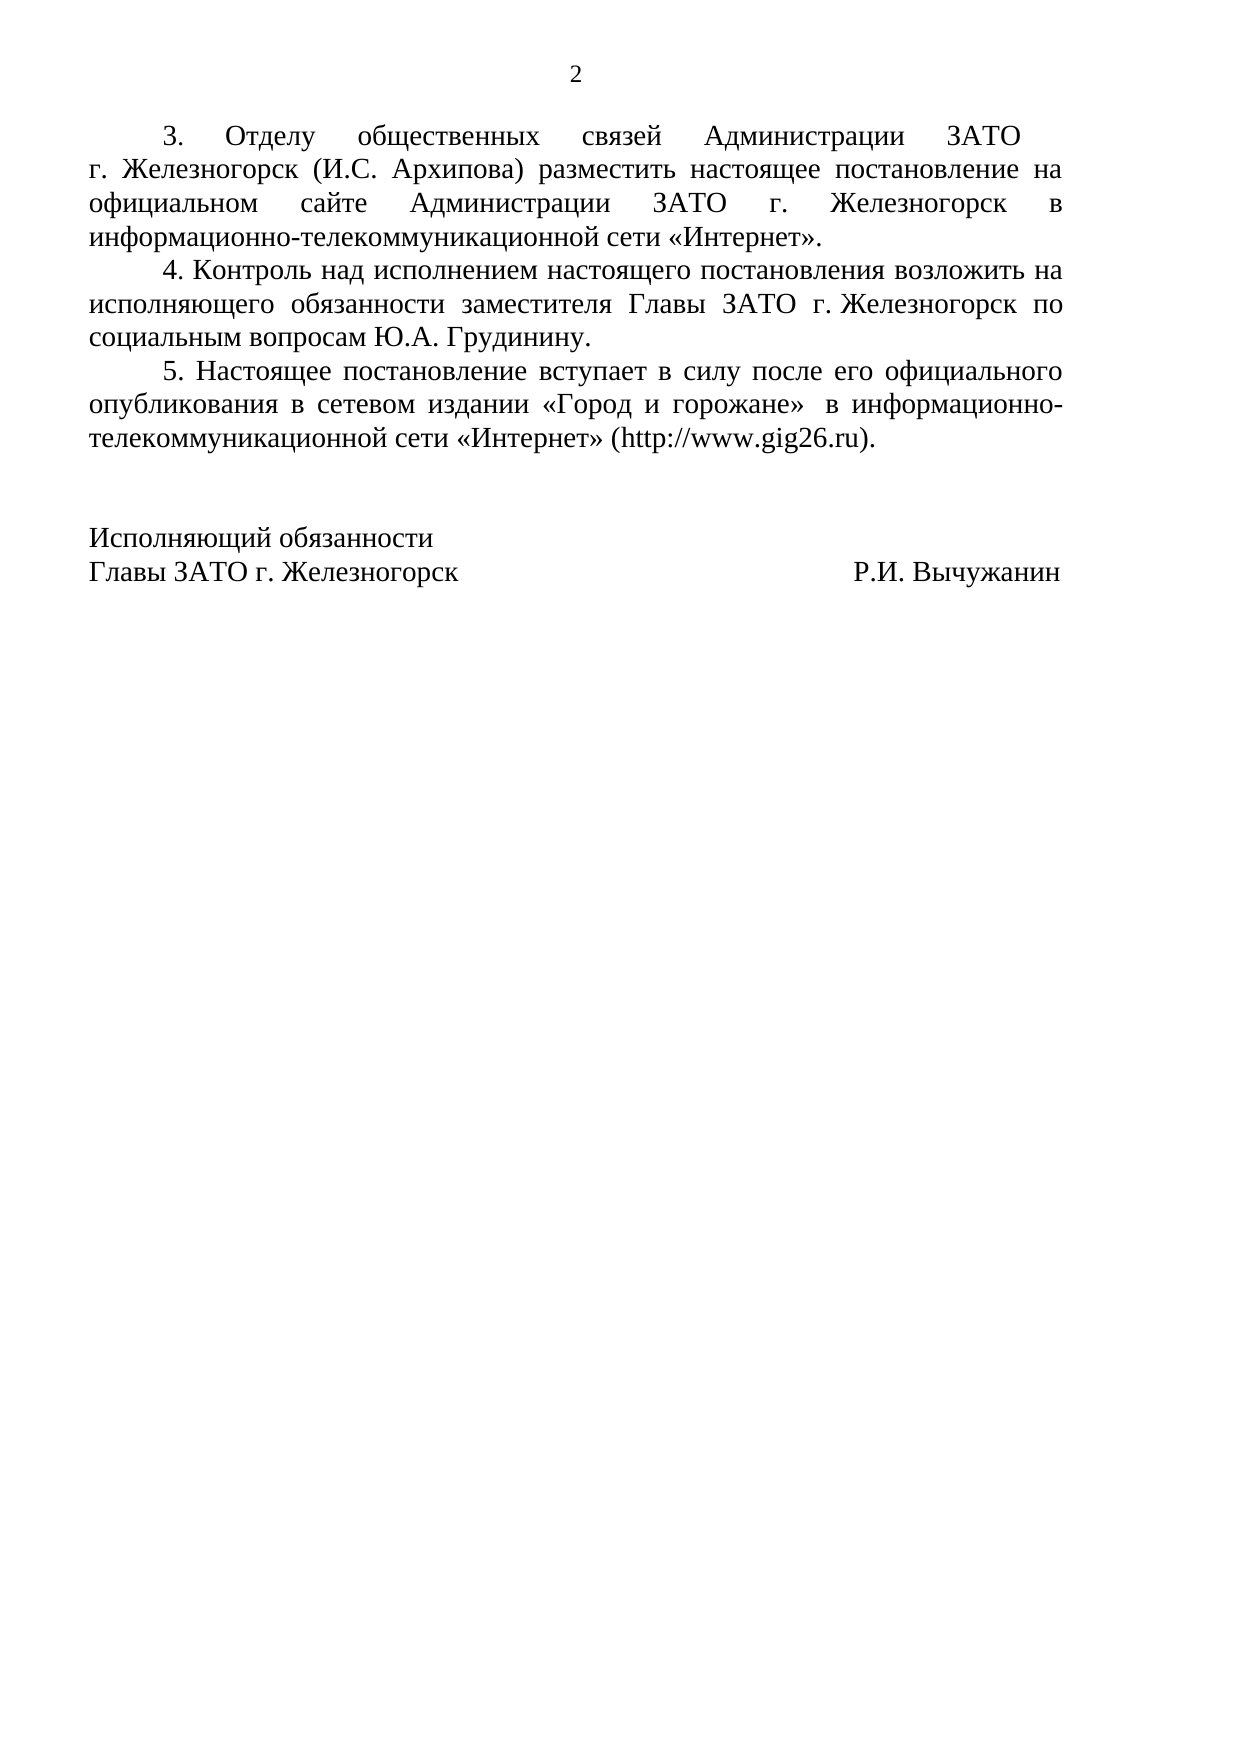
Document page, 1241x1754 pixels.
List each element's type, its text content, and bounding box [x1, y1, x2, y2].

text 3. Отделу общественных связей Администрации ЗАТО г. Железногорск (И.С. Архипова) разместить настоящее постановление на официальном сайте Администрации ЗАТО г. Железногорск в информационно-телекоммуникационной сети «Интернет». [88, 118, 1063, 252]
text 4. Контроль над исполнением настоящего постановления возложить на исполняющего обязанности заместителя Главы ЗАТО г. Железногорск по социальным вопросам Ю.А. Грудинину. [88, 252, 1063, 353]
text Исполняющий обязанности [88, 521, 1063, 554]
text Главы ЗАТО г. Железногорск Р.И. Вычужанин [88, 554, 1063, 588]
text 5. Настоящее постановление вступает в силу после его официального опубликования в сетевом издании «Город и горожане» в информационно-телекоммуникационной сети «Интернет» (http://www.gig26.ru). [88, 353, 1063, 453]
